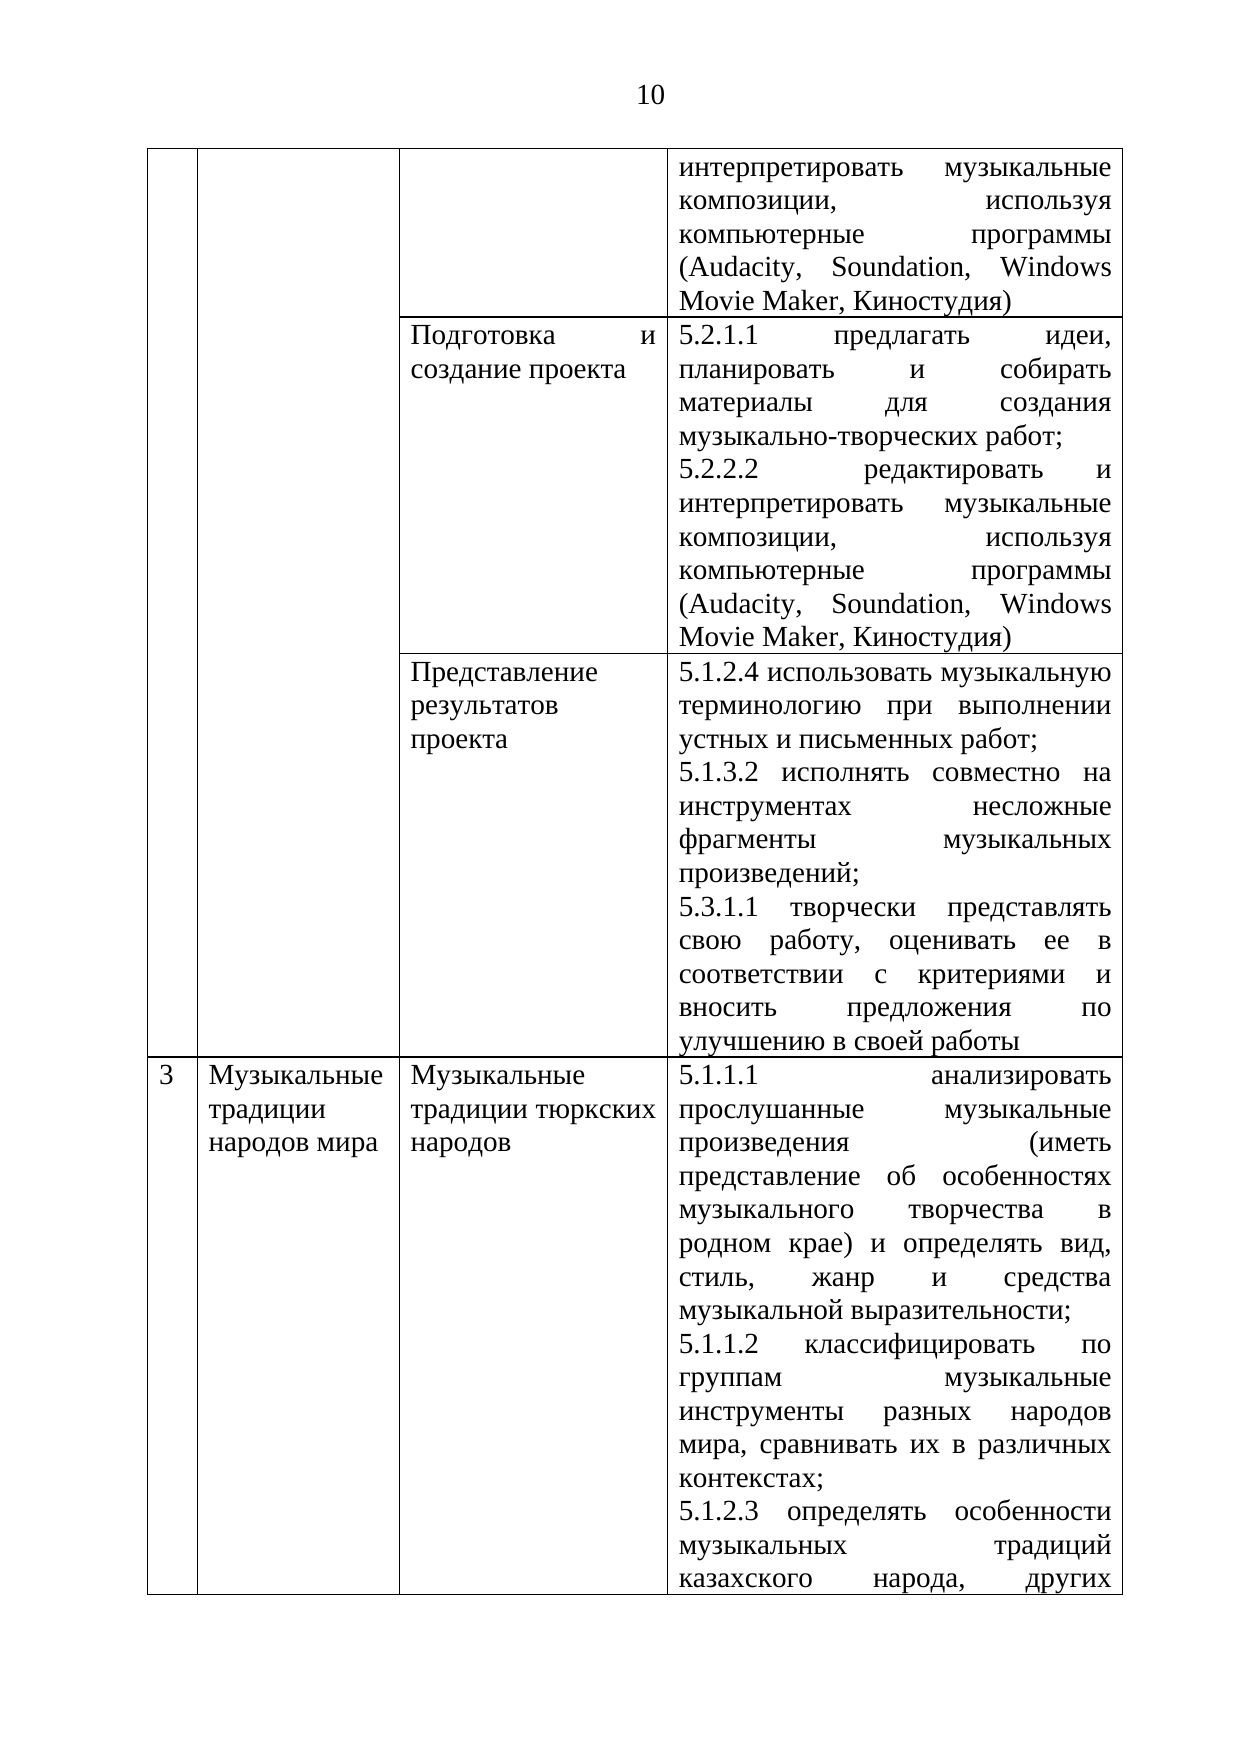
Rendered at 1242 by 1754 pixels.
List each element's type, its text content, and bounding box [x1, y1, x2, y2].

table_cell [400, 149, 667, 316]
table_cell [198, 1058, 399, 1594]
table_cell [668, 1058, 1122, 1594]
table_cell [400, 1058, 667, 1594]
table_cell 3 [148, 1058, 197, 1594]
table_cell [668, 149, 1122, 316]
table_cell 5.1.2.4 использовать музыкальную терминологию при выполнении устных и письменных работ; 5.1.3.2 исполнять совместно на инструментах несложные фрагменты музыкальных произведений; 5.3.1.1 творчески представлять свою работу, оценивать ее в соответствии с критериями и вносить предложения по улучшению в своей работы [668, 654, 1122, 1056]
table_cell 5.2.1.1 предлагать идеи, планировать и собирать материалы для создания музыкально-творческих работ; 5.2.2.2 редактировать и интерпретировать музыкальные композиции, используя компьютерные программы (Audacity, Soundation, Windows Movie Maker, Киностудия) [668, 318, 1122, 653]
table_cell Подготовка и создание проекта [400, 318, 667, 653]
table_cell Представление результатов проекта [400, 654, 667, 1056]
